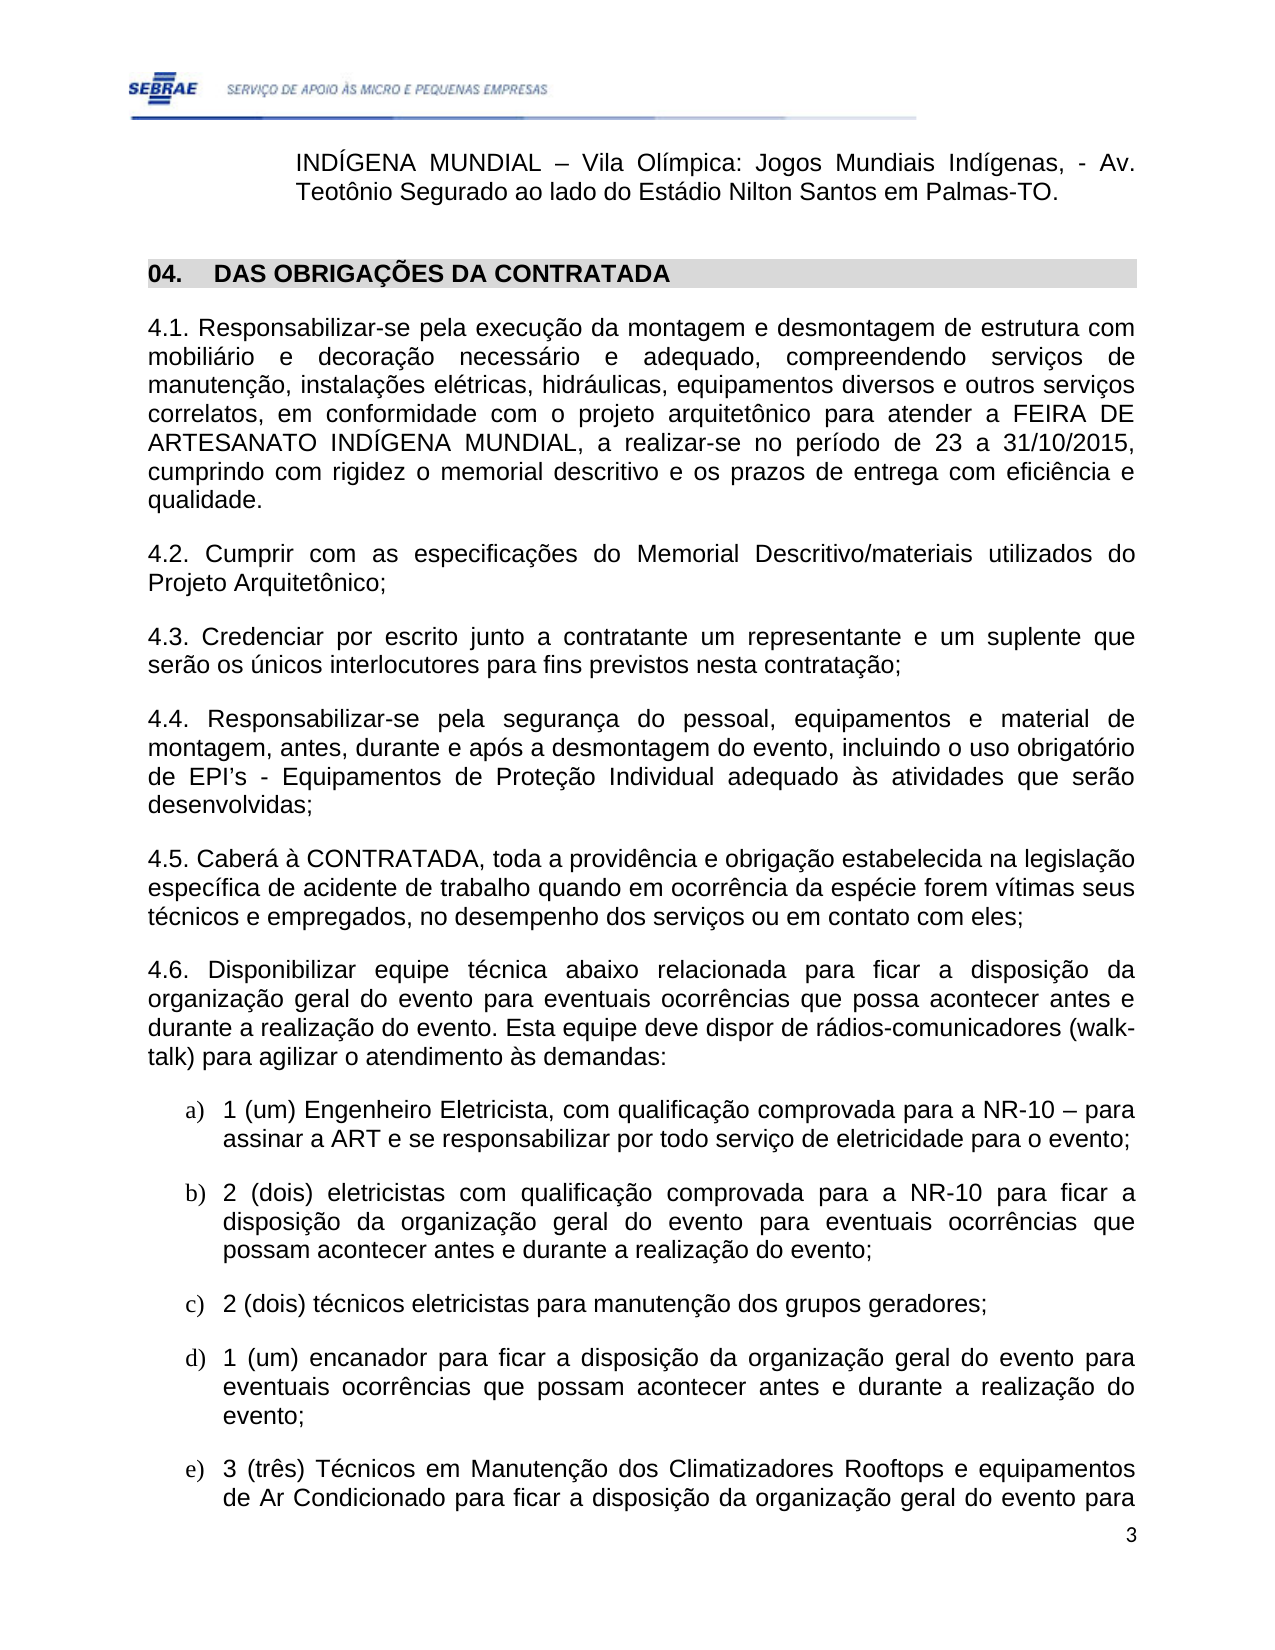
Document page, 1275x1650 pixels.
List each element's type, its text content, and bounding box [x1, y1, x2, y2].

picture [128, 72, 1048, 120]
text 4.3. Credenciar por escrito junto a contratante um representante e um suplente que serão os únicos interlocutores para fins previstos nesta contratação; [148, 621, 1137, 679]
text 4.6. Disponibilizar equipe técnica abaixo relacionada para ficar a disposição da organização geral do evento para eventuais ocorrências que possa acontecer antes e durante a realização do evento. Esta equipe deve dispor de rádios-comunicadores (walk-talk) para agilizar o atendimento às demandas: [148, 955, 1137, 1070]
text 4.1. Responsabilizar-se pela execução da montagem e desmontagem de estrutura com mobiliário e decoração necessário e adequado, compreendendo serviços de manutenção, instalações elétricas, hidráulicas, equipamentos diversos e outros serviços correlatos, em conformidade com o projeto arquitetônico para atender a FEIRA DE ARTESANATO INDÍGENA MUNDIAL, a realizar-se no período de 23 a 31/10/2015, cumprindo com rigidez o memorial descritivo e os prazos de entrega com eficiência e qualidade. [148, 313, 1137, 514]
text 4.5. Caberá à CONTRATADA, toda a providência e obrigação estabelecida na legislação específica de acidente de trabalho quando em ocorrência da espécie forem vítimas seus técnicos e empregados, no desempenho dos serviços ou em contato com eles; [148, 844, 1137, 930]
list 2 (dois) técnicos eletricistas para manutenção dos grupos geradores; [185, 1289, 1137, 1318]
text 4.2. Cumprir com as especificações do Memorial Descritivo/materiais utilizados do Projeto Arquitetônico; [148, 539, 1137, 596]
text 4.4. Responsabilizar-se pela segurança do pessoal, equipamentos e material de montagem, antes, durante e após a desmontagem do evento, incluindo o uso obrigatório de EPI’s - Equipamentos de Proteção Individual adequado às atividades que serão desenvolvidas; [148, 704, 1137, 819]
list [251, 148, 1137, 205]
list 2 (dois) eletricistas com qualificação comprovada para a NR-10 para ficar a disposição da organização geral do evento para eventuais ocorrências que possam acontecer antes e durante a realização do evento; [185, 1178, 1137, 1264]
list 1 (um) Engenheiro Eletricista, com qualificação comprovada para a NR-10 – para assinar a ART e se responsabilizar por todo serviço de eletricidade para o evento; [185, 1095, 1137, 1153]
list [185, 1454, 1137, 1512]
list DAS OBRIGAÇÕES DA CONTRATADA [148, 259, 1137, 288]
list 1 (um) encanador para ficar a disposição da organização geral do evento para eventuais ocorrências que possam acontecer antes e durante a realização do evento; [185, 1343, 1137, 1429]
